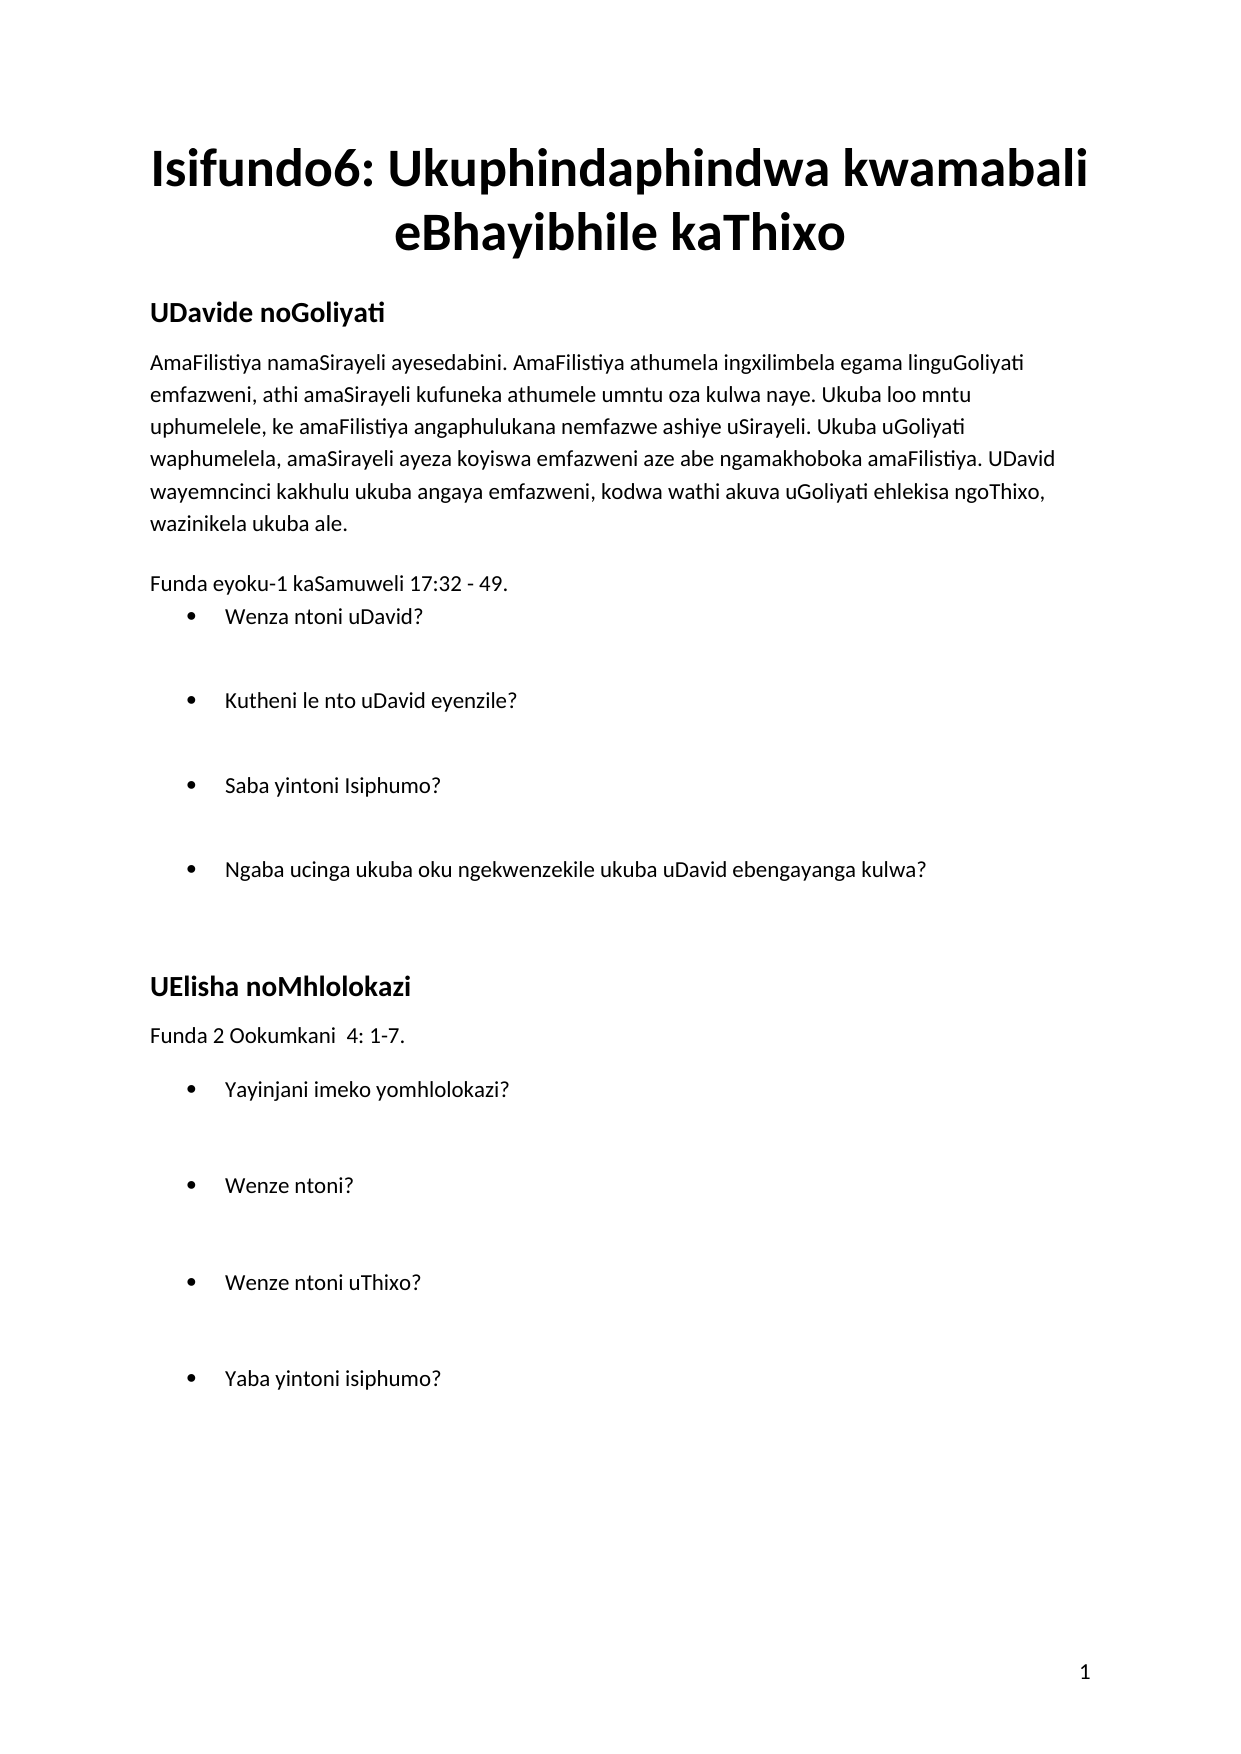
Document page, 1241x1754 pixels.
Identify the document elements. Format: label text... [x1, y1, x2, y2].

list Saba yintoni Isiphumo? [187, 771, 1090, 799]
list Wenza ntoni uDavid? [187, 602, 1090, 630]
subtitle Isifundo6: Ukuphindaphindwa kwamabali eBhayibhile kaThixo [150, 135, 1090, 263]
list Yaba yintoni isiphumo? [187, 1364, 1090, 1392]
subtitle UDavide noGoliyati [150, 294, 1087, 330]
list Ngaba ucinga ukuba oku ngekwenzekile ukuba uDavid ebengayanga kulwa? [187, 855, 1090, 883]
list Wenze ntoni uThixo? [187, 1268, 1090, 1296]
text Funda 2 Ookumkani 4: 1-7. [150, 1022, 1090, 1050]
list Wenze ntoni? [187, 1171, 1090, 1199]
subtitle UElisha noMhlolokazi [150, 968, 1090, 1004]
list Yayinjani imeko yomhlolokazi? [187, 1075, 1090, 1103]
text AmaFilistiya namaSirayeli ayesedabini. AmaFilistiya athumela ingxilimbela egama linguGoliyati emfazweni, athi amaSirayeli kufuneka athumele umntu oza kulwa naye. Ukuba loo mntu uphumelele, ke amaFilistiya angaphulukana nemfazwe ashiye uSirayeli. Ukuba uGoliyati waphumelela, amaSirayeli ayeza koyiswa emfazweni aze abe ngamakhoboka amaFilistiya. UDavid wayemncinci kakhulu ukuba angaya emfazweni, kodwa wathi akuva uGoliyati ehlekisa ngoThixo, wazinikela ukuba ale. [150, 348, 1087, 537]
text Funda eyoku-1 kaSamuweli 17:32 - 49. [150, 569, 1087, 597]
list Kutheni le nto uDavid eyenzile? [187, 686, 1090, 714]
